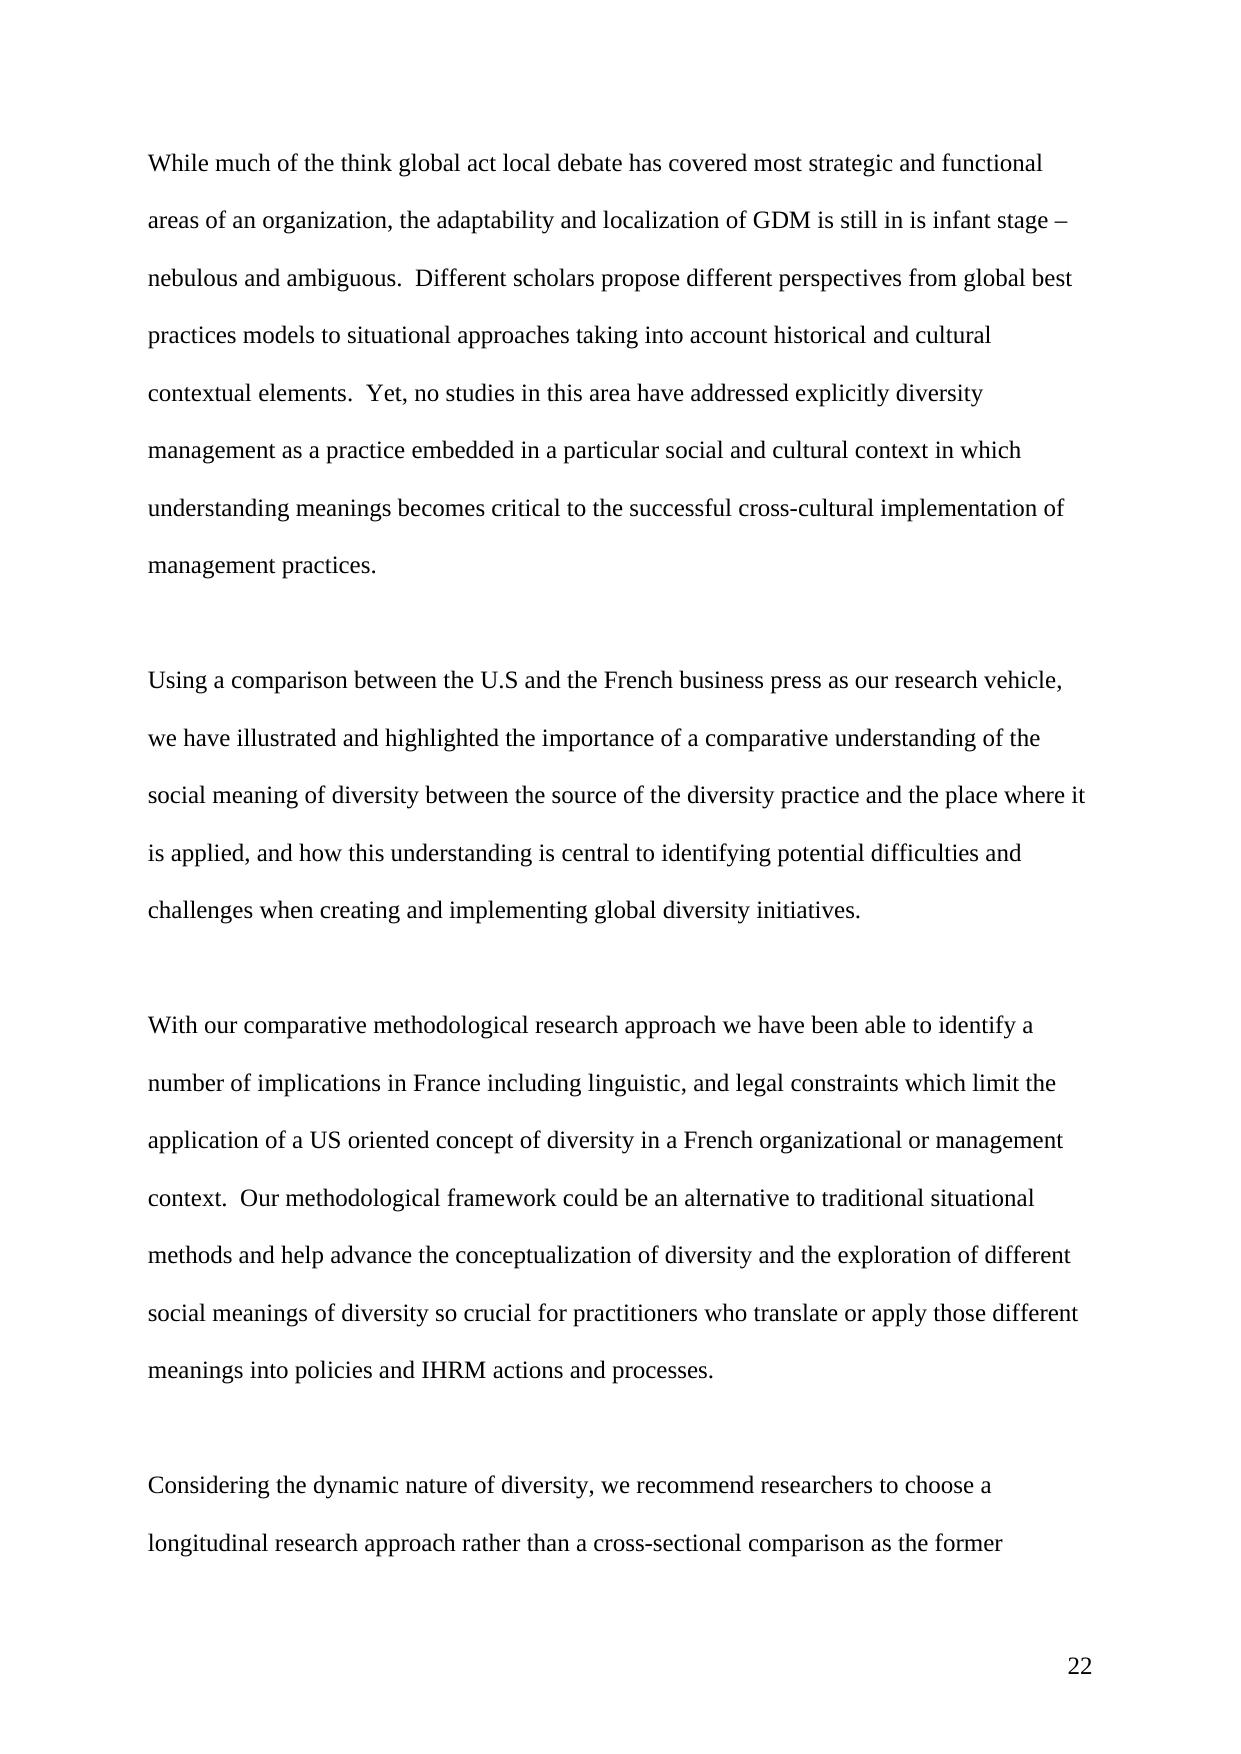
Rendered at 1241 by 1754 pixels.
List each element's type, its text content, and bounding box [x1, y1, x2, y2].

text Using a comparison between the U.S and the French business press as our research vehicle, we have illustrated and highlighted the importance of a comparative understanding of the social meaning of diversity between the source of the diversity practice and the place where it is applied, and how this understanding is central to identifying potential difficulties and challenges when creating and implementing global diversity initiatives. [148, 665, 1092, 924]
text With our comparative methodological research approach we have been able to identify a number of implications in France including linguistic, and legal constraints which limit the application of a US oriented concept of diversity in a French organizational or management context. Our methodological framework could be an alternative to traditional situational methods and help advance the conceptualization of diversity and the exploration of different social meanings of diversity so crucial for practitioners who translate or apply those different meanings into policies and IHRM actions and processes. [148, 1010, 1092, 1384]
text While much of the think global act local debate has covered most strategic and functional areas of an organization, the adaptability and localization of GDM is still in is infant stage – nebulous and ambiguous. Different scholars propose different perspectives from global best practices models to situational approaches taking into account historical and cultural contextual elements. Yet, no studies in this area have addressed explicitly diversity management as a practice embedded in a particular social and cultural context in which understanding meanings becomes critical to the successful cross-cultural implementation of management practices. [148, 148, 1092, 579]
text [148, 1470, 1092, 1556]
